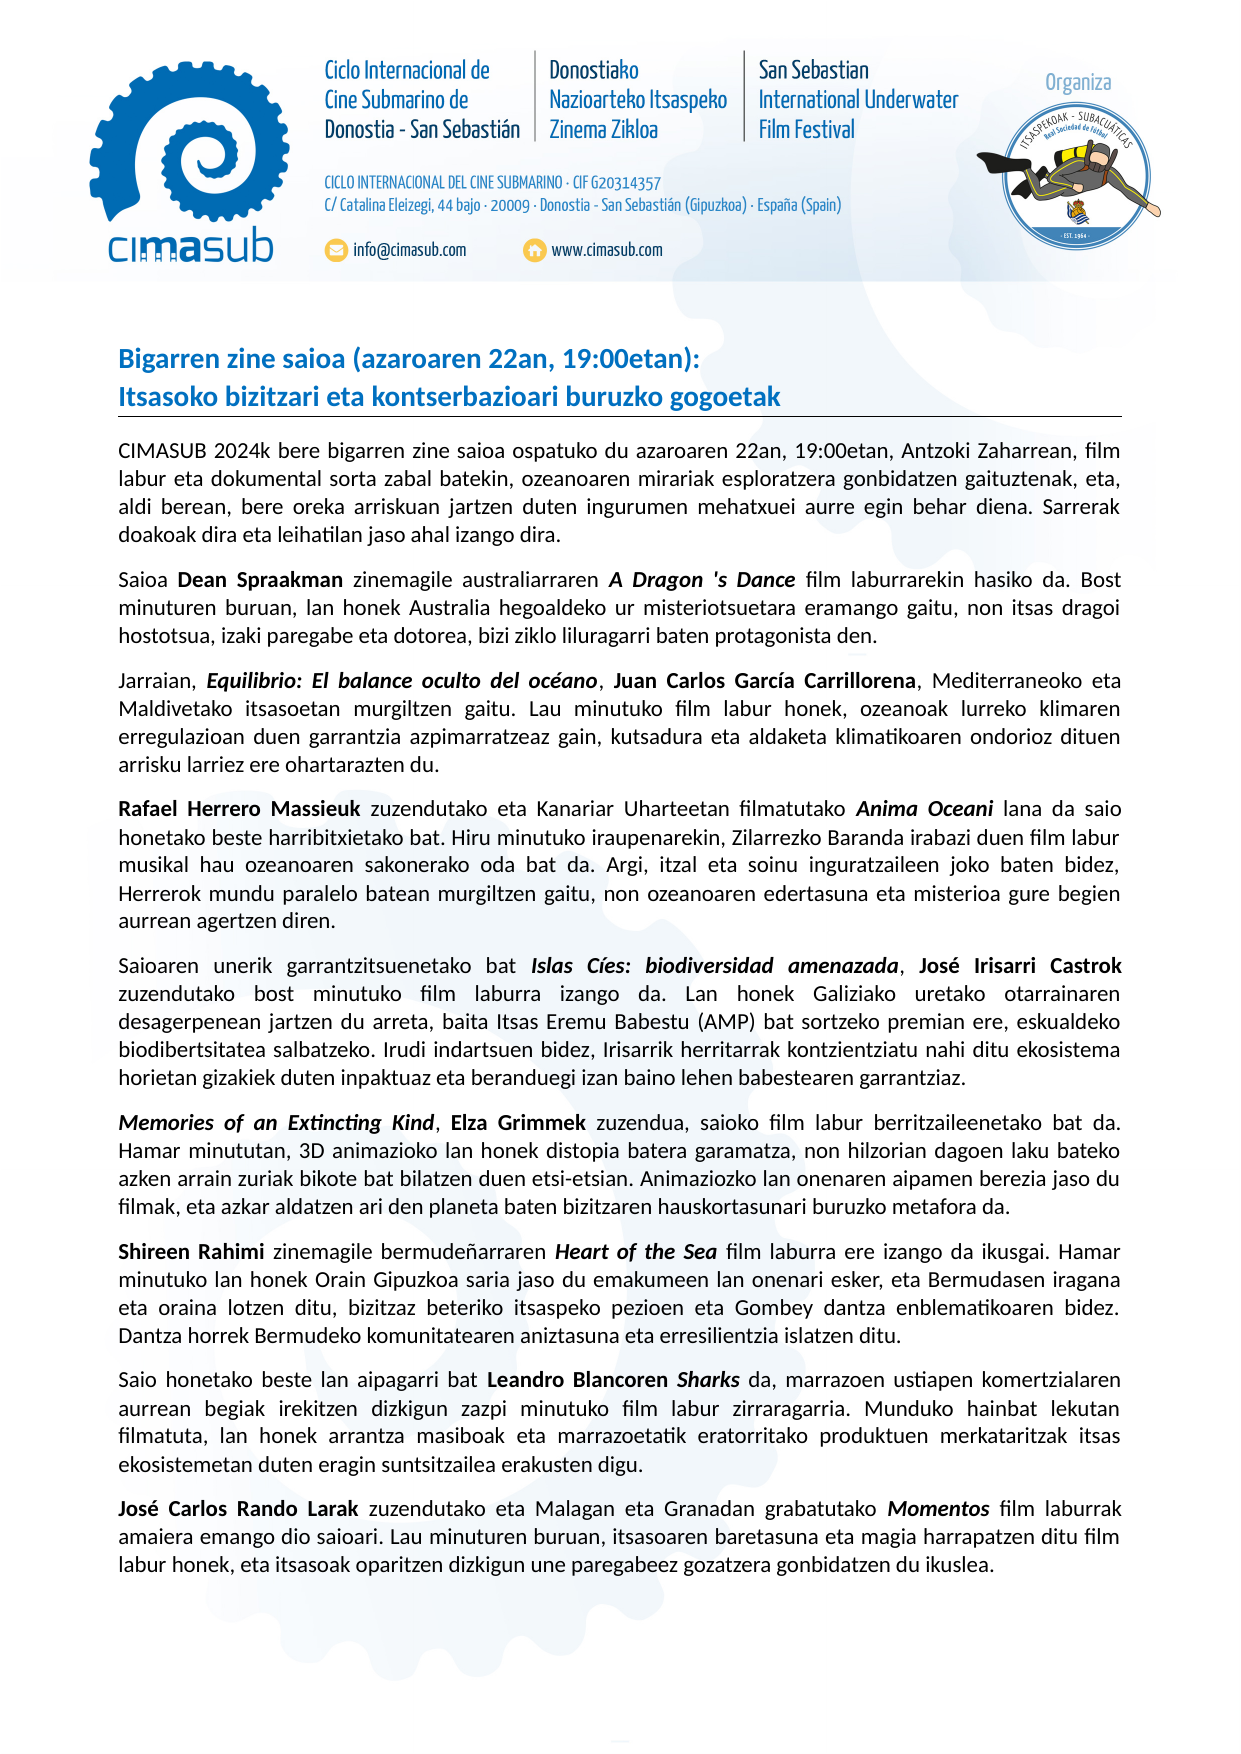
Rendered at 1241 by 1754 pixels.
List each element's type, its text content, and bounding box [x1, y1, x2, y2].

text CIMASUB 2024k bere bigarren zine saioa ospatuko du azaroaren 22an, 19:00etan, Antzoki Zaharrean, film labur eta dokumental sorta zabal batekin, ozeanoaren mirariak esploratzera gonbidatzen gaituztenak, eta, aldi berean, bere oreka arriskuan jartzen duten ingurumen mehatxuei aurre egin behar diena. Sarrerak doakoak dira eta leihatilan jaso ahal izango dira. [118, 436, 1122, 548]
text Saioa Dean Spraakman zinemagile australiarraren A Dragon 's Dance film laburrarekin hasiko da. Bost minuturen buruan, lan honek Australia hegoaldeko ur misteriotsuetara eramango gaitu, non itsas dragoi hostotsua, izaki paregabe eta dotorea, bizi ziklo liluragarri baten protagonista den. [118, 565, 1122, 649]
picture [1, 1, 1240, 1754]
text Jarraian, Equilibrio: El balance oculto del océano, Juan Carlos García Carrillorena, Mediterraneoko eta Maldivetako itsasoetan murgiltzen gaitu. Lau minutuko film labur honek, ozeanoak lurreko klimaren erregulazioan duen garrantzia azpimarratzeaz gain, kutsadura eta aldaketa klimatikoaren ondorioz dituen arrisku larriez ere ohartarazten du. [118, 666, 1122, 778]
text Saio honetako beste lan aipagarri bat Leandro Blancoren Sharks da, marrazoen ustiapen komertzialaren aurrean begiak irekitzen dizkigun zazpi minutuko film labur zirraragarria. Munduko hainbat lekutan filmatuta, lan honek arrantza masiboak eta marrazoetatik eratorritako produktuen merkataritzak itsas ekosistemetan duten eragin suntsitzailea erakusten digu. [118, 1366, 1122, 1478]
text Bigarren zine saioa (azaroaren 22an, 19:00etan): Itsasoko bizitzari eta kontserbazioari buruzko gogoetak [118, 340, 1122, 416]
text Shireen Rahimi zinemagile bermudeñarraren Heart of the Sea film laburra ere izango da ikusgai. Hamar minutuko lan honek Orain Gipuzkoa saria jaso du emakumeen lan onenari esker, eta Bermudasen iragana eta oraina lotzen ditu, bizitzaz beteriko itsaspeko pezioen eta Gombey dantza enblematikoaren bidez. Dantza horrek Bermudeko komunitatearen aniztasuna eta erresilientzia islatzen ditu. [118, 1237, 1122, 1349]
text José Carlos Rando Larak zuzendutako eta Malagan eta Granadan grabatutako Momentos film laburrak amaiera emango dio saioari. Lau minuturen buruan, itsasoaren baretasuna eta magia harrapatzen ditu film labur honek, eta itsasoak oparitzen dizkigun une paregabeez gozatzera gonbidatzen du ikuslea. [118, 1494, 1122, 1578]
text Memories of an Extincting Kind, Elza Grimmek zuzendua, saioko film labur berritzaileenetako bat da. Hamar minututan, 3D animazioko lan honek distopia batera garamatza, non hilzorian dagoen laku bateko azken arrain zuriak bikote bat bilatzen duen etsi-etsian. Animaziozko lan onenaren aipamen berezia jaso du filmak, eta azkar aldatzen ari den planeta baten bizitzaren hauskortasunari buruzko metafora da. [118, 1108, 1122, 1220]
text Rafael Herrero Massieuk zuzendutako eta Kanariar Uharteetan filmatutako Anima Oceani lana da saio honetako beste harribitxietako bat. Hiru minutuko iraupenarekin, Zilarrezko Baranda irabazi duen film labur musikal hau ozeanoaren sakonerako oda bat da. Argi, itzal eta soinu inguratzaileen joko baten bidez, Herrerok mundu paralelo batean murgiltzen gaitu, non ozeanoaren edertasuna eta misterioa gure begien aurrean agertzen diren. [118, 794, 1122, 935]
text Saioaren unerik garrantzitsuenetako bat Islas Cíes: biodiversidad amenazada, José Irisarri Castrok zuzendutako bost minutuko film laburra izango da. Lan honek Galiziako uretako otarrainaren desagerpenean jartzen du arreta, baita Itsas Eremu Babestu (AMP) bat sortzeko premian ere, eskualdeko biodibertsitatea salbatzeko. Irudi indartsuen bidez, Irisarrik herritarrak kontzientziatu nahi ditu ekosistema horietan gizakiek duten inpaktuaz eta beranduegi izan baino lehen babestearen garrantziaz. [118, 951, 1122, 1091]
